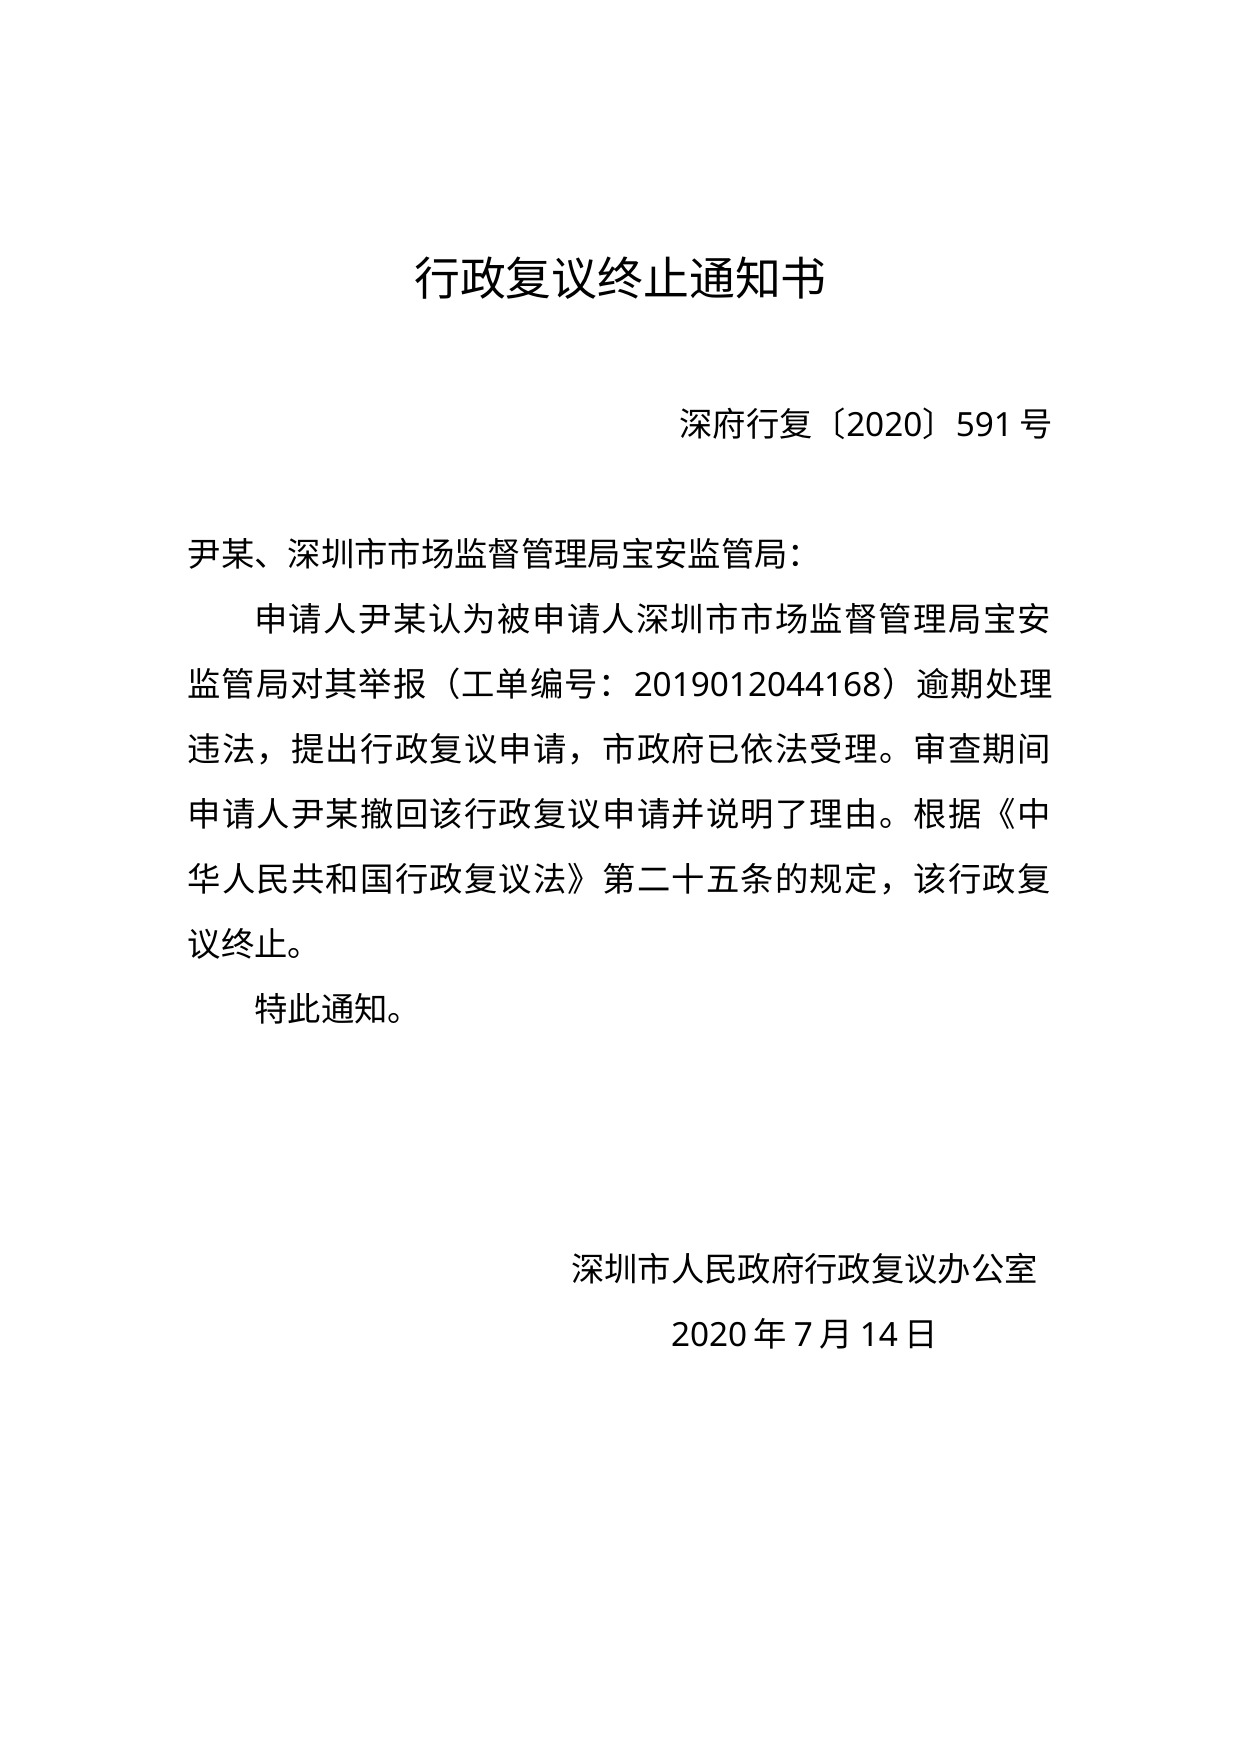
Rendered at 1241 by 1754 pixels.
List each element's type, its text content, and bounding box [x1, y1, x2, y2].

text 深府行复〔2020〕591号 [187, 389, 1053, 454]
text 尹某、深圳市市场监督管理局宝安监管局： [187, 519, 1053, 584]
text 特此通知。 [187, 974, 1053, 1039]
text 行政复议终止通知书 [187, 227, 1053, 324]
text 2020年7月14日 [187, 1299, 1053, 1364]
text 申请人尹某认为被申请人深圳市市场监督管理局宝安监管局对其举报（工单编号：2019012044168）逾期处理违法，提出行政复议申请，市政府已依法受理。审查期间，申请人尹某撤回该行政复议申请并说明了理由。根据《中华人民共和国行政复议法》第二十五条的规定，该行政复议终止。 [187, 584, 1053, 974]
text 深圳市人民政府行政复议办公室 [187, 1234, 1053, 1299]
